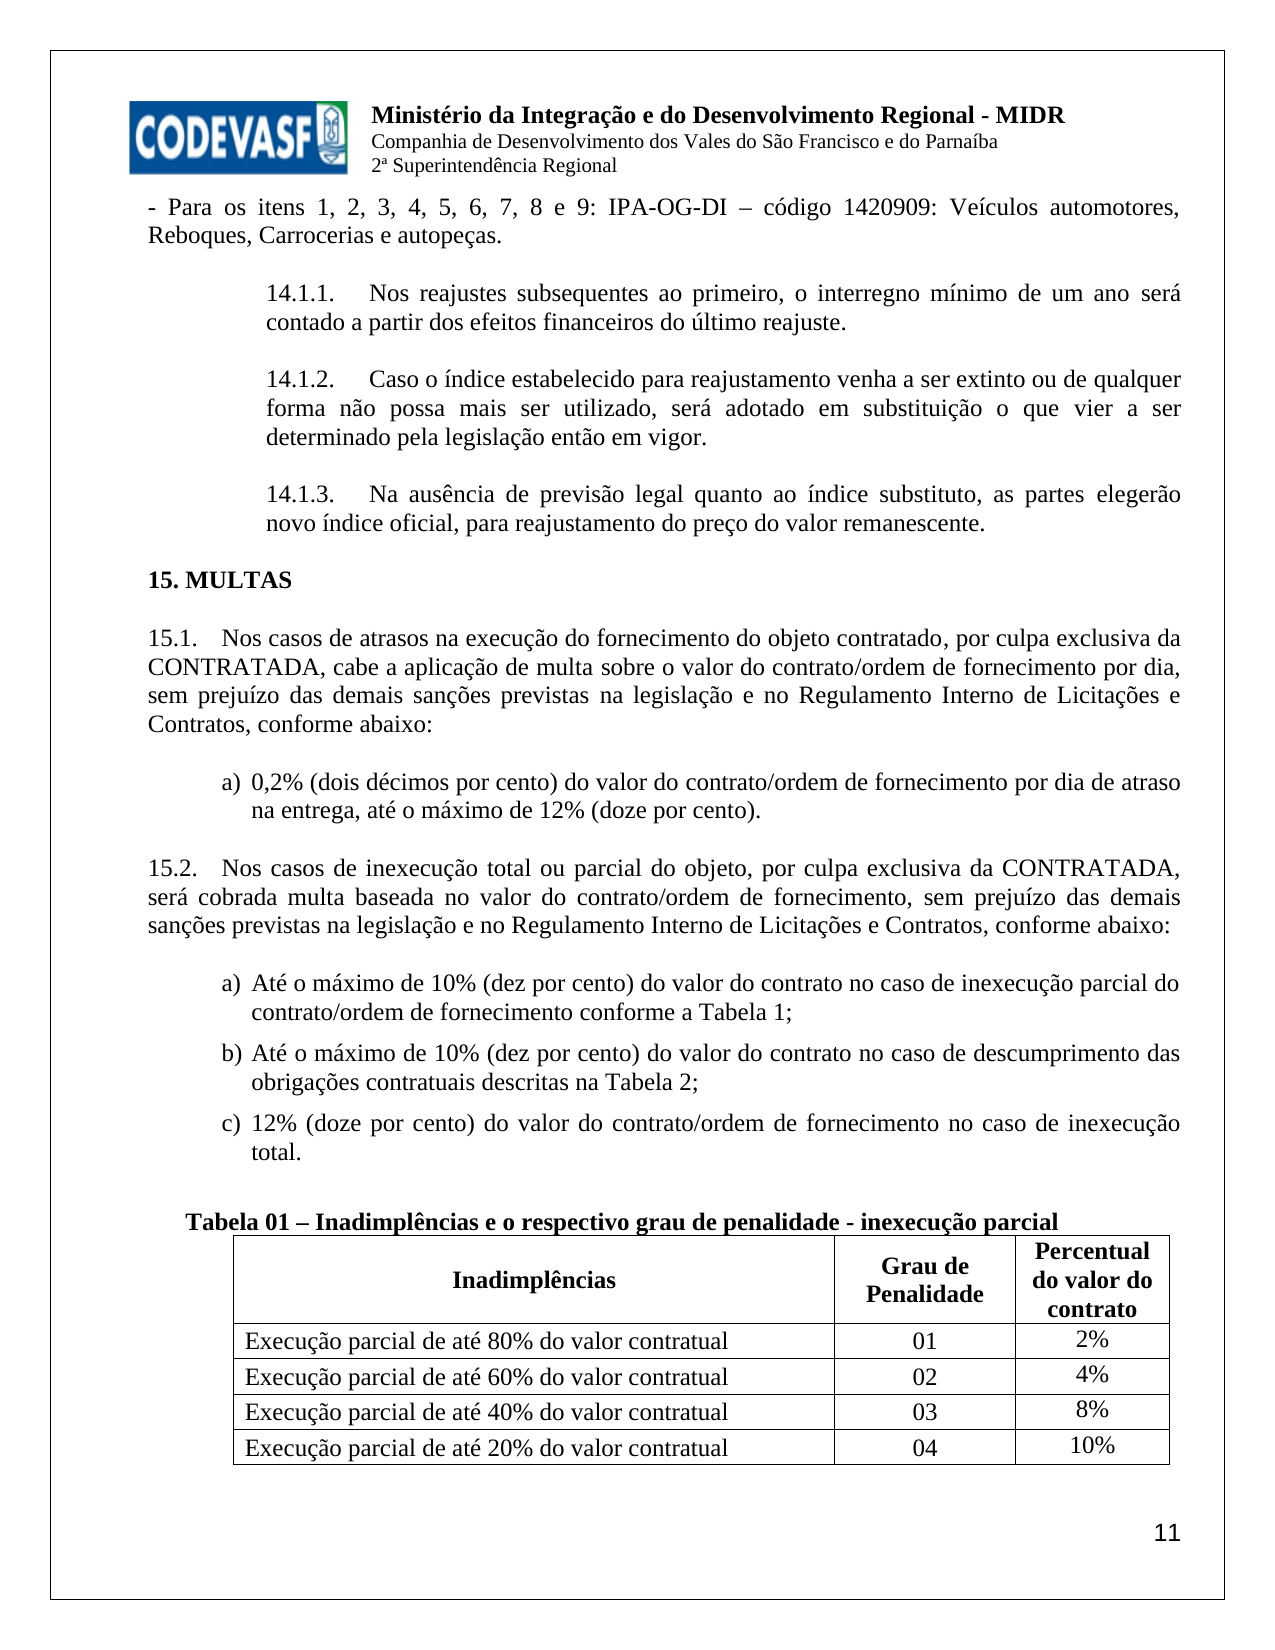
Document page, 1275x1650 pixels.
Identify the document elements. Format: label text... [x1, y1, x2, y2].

list Até o máximo de 10% (dez por cento) do valor do contrato no caso de inexecução parcial do contrato/ordem de fornecimento conforme a Tabela 1; [221, 968, 1181, 1025]
table_header Percentual do valor do contrato [1016, 1236, 1169, 1323]
list Até o máximo de 10% (dez por cento) do valor do contrato no caso de descumprimento das obrigações contratuais descritas na Tabela 2; [221, 1038, 1181, 1095]
list 12% (doze por cento) do valor do contrato/ordem de fornecimento no caso de inexecução total. [221, 1108, 1181, 1165]
text Tabela 01 – Inadimplências e o respectivo grau de penalidade - inexecução parcial [185, 1207, 1181, 1235]
table_cell Execução parcial de até 20% do valor contratual [234, 1430, 834, 1464]
table_cell 2% [1016, 1324, 1169, 1358]
table_cell 10% [1016, 1430, 1169, 1464]
picture [129, 101, 349, 177]
subtitle MULTAS [148, 565, 1181, 594]
table_cell 8% [1016, 1395, 1169, 1429]
table_cell 01 [835, 1324, 1015, 1358]
subtitle Nos casos de atrasos na execução do fornecimento do objeto contratado, por culpa exclusiva da CONTRATADA, cabe a aplicação de multa sobre o valor do contrato/ordem de fornecimento por dia, sem prejuízo das demais sanções previstas na legislação e no Regulamento Interno de Licitações e Contratos, conforme abaixo: [148, 623, 1181, 738]
table_cell Execução parcial de até 60% do valor contratual [234, 1359, 834, 1393]
subtitle Na ausência de previsão legal quanto ao índice substituto, as partes elegerão novo índice oficial, para reajustamento do preço do valor remanescente. [266, 479, 1181, 537]
table_cell 04 [835, 1430, 1015, 1464]
table_header Grau de Penalidade [835, 1236, 1015, 1323]
text - Para os itens 1, 2, 3, 4, 5, 6, 7, 8 e 9: IPA-OG-DI – código 1420909: Veículos automotores, Reboques, Carrocerias e autopeças. [148, 192, 1181, 249]
table_cell 03 [835, 1395, 1015, 1429]
table_cell Execução parcial de até 40% do valor contratual [234, 1395, 834, 1429]
subtitle Nos casos de inexecução total ou parcial do objeto, por culpa exclusiva da CONTRATADA, será cobrada multa baseada no valor do contrato/ordem de fornecimento, sem prejuízo das demais sanções previstas na legislação e no Regulamento Interno de Licitações e Contratos, conforme abaixo: [148, 853, 1181, 939]
subtitle Caso o índice estabelecido para reajustamento venha a ser extinto ou de qualquer forma não possa mais ser utilizado, será adotado em substituição o que vier a ser determinado pela legislação então em vigor. [266, 364, 1181, 450]
table_cell 02 [835, 1359, 1015, 1393]
list 0,2% (dois décimos por cento) do valor do contrato/ordem de fornecimento por dia de atraso na entrega, até o máximo de 12% (doze por cento). [221, 767, 1181, 824]
table_header Inadimplências [234, 1236, 834, 1323]
table_cell 4% [1016, 1359, 1169, 1393]
subtitle Nos reajustes subsequentes ao primeiro, o interregno mínimo de um ano será contado a partir dos efeitos financeiros do último reajuste. [266, 278, 1181, 335]
table_cell Execução parcial de até 80% do valor contratual [234, 1324, 834, 1358]
